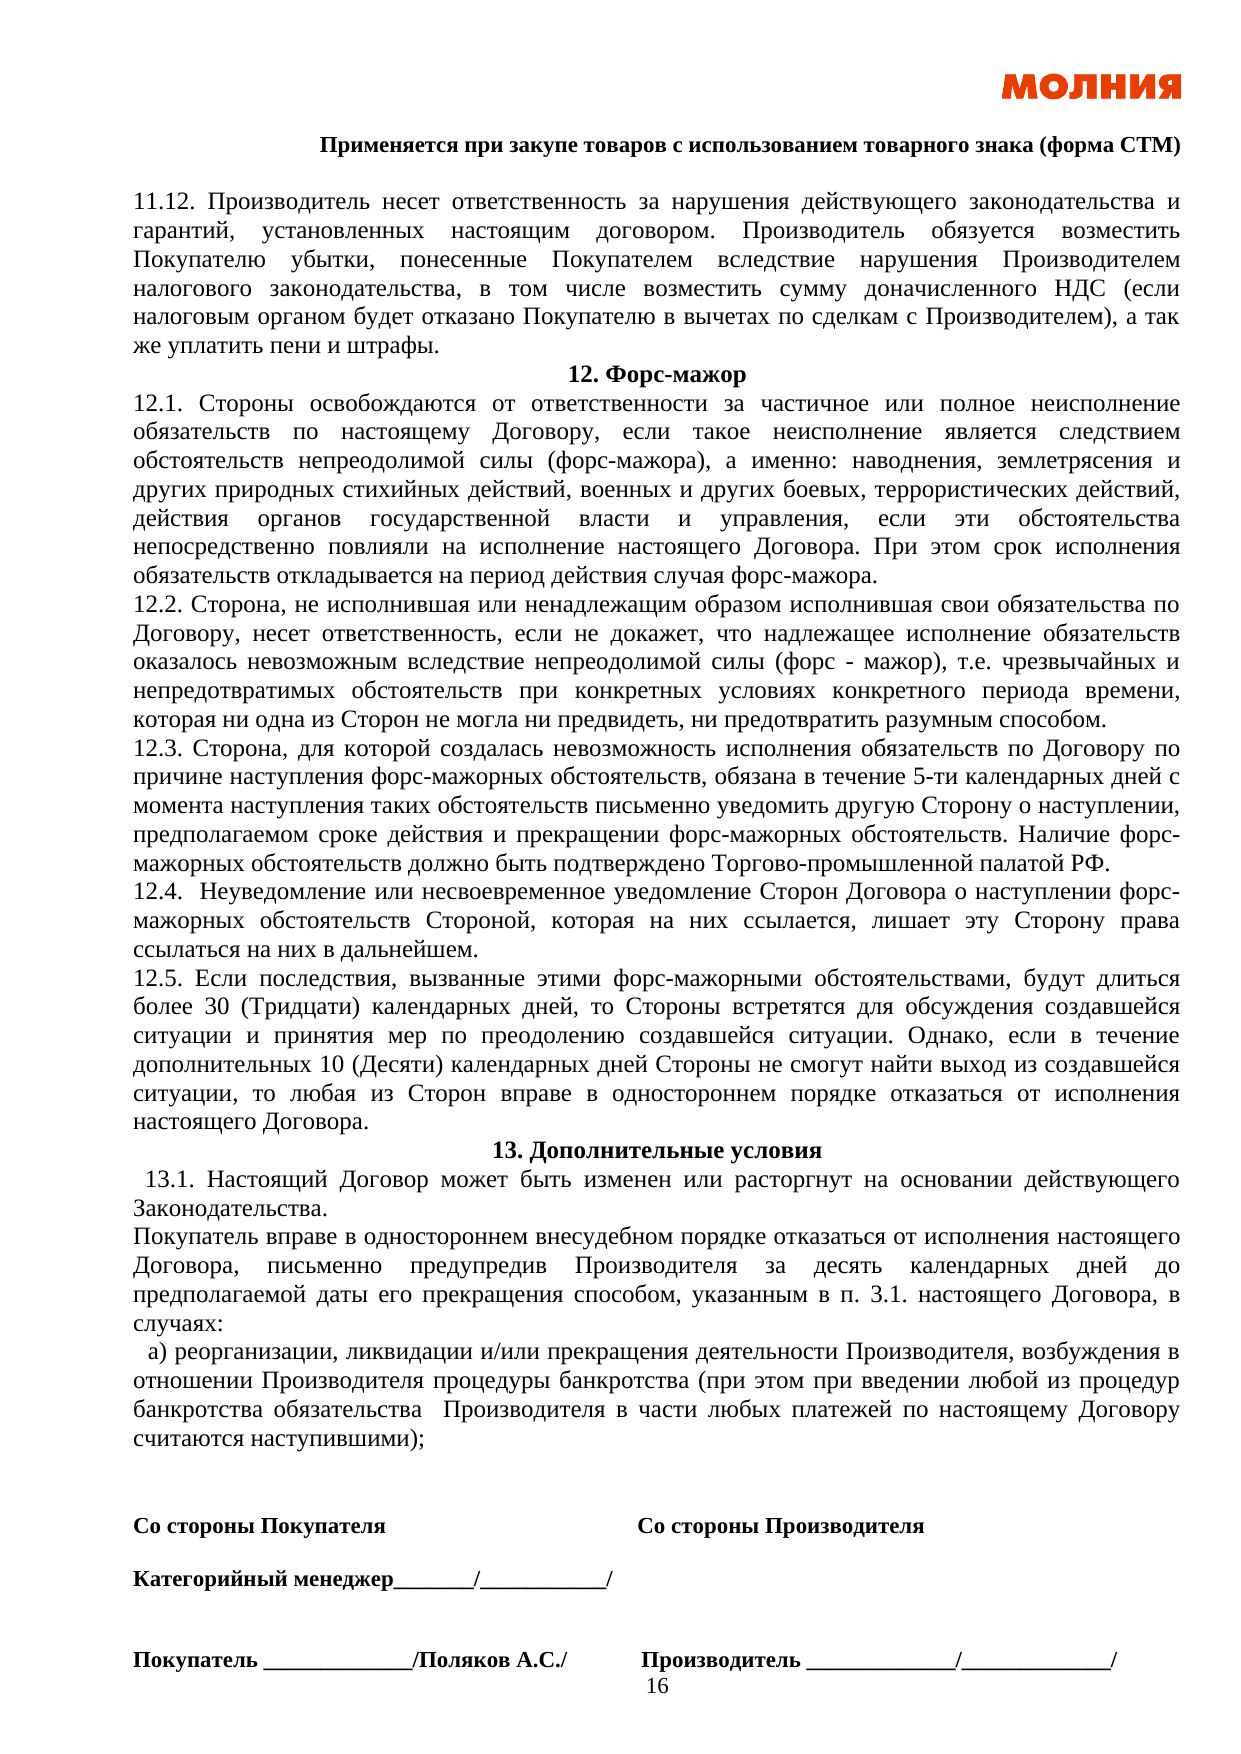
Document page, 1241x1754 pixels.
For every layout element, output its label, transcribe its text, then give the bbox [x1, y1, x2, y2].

text 12.1. Стороны освобождаются от ответственности за частичное или полное неисполнение обязательств по настоящему Договору, если такое неисполнение является следствием обстоятельств непреодолимой силы (форс-мажора), а именно: наводнения, землетрясения и других природных стихийных действий, военных и других боевых, террористических действий, действия органов государственной власти и управления, если эти обстоятельства непосредственно повлияли на исполнение настоящего Договора. При этом срок исполнения обязательств откладывается на период действия случая форс-мажора. [133, 388, 1181, 589]
text 12.4. Неуведомление или несвоевременное уведомление Сторон Договора о наступлении форс-мажорных обстоятельств Стороной, которая на них ссылается, лишает эту Сторону права ссылаться на них в дальнейшем. [133, 876, 1181, 963]
text 12.5. Если последствия, вызванные этими форс-мажорными обстоятельствами, будут длиться более 30 (Тридцати) календарных дней, то Стороны встретятся для обсуждения создавшейся ситуации и принятия мер по преодолению создавшейся ситуации. Однако, если в течение дополнительных 10 (Десяти) календарных дней Стороны не смогут найти выход из создавшейся ситуации, то любая из Сторон вправе в одностороннем порядке отказаться от исполнения настоящего Договора. [133, 963, 1181, 1135]
text 13. Дополнительные условия [133, 1135, 1181, 1164]
text 13.1. Настоящий Договор может быть изменен или расторгнут на основании действующего Законодательства. [133, 1164, 1181, 1221]
text Покупатель вправе в одностороннем внесудебном порядке отказаться от исполнения настоящего Договора, письменно предупредив Производителя за десять календарных дней до предполагаемой даты его прекращения способом, указанным в п. 3.1. настоящего Договора, в случаях: [133, 1221, 1181, 1336]
text 11.12. Производитель несет ответственность за нарушения действующего законодательства и гарантий, установленных настоящим договором. Производитель обязуется возместить Покупателю убытки, понесенные Покупателем вследствие нарушения Производителем налогового законодательства, в том числе возместить сумму доначисленного НДС (если налоговым органом будет отказано Покупателю в вычетах по сделкам с Производителем), а так же уплатить пени и штрафы. [133, 186, 1181, 359]
text а) реорганизации, ликвидации и/или прекращения деятельности Производителя, возбуждения в отношении Производителя процедуры банкротства (при этом при введении любой из процедур банкротства обязательства Производителя в части любых платежей по настоящему Договору считаются наступившими); [133, 1336, 1181, 1451]
text 12. Форс-мажор [133, 359, 1181, 388]
text 12.3. Сторона, для которой создалась невозможность исполнения обязательств по Договору по причине наступления форс-мажорных обстоятельств, обязана в течение 5-ти календарных дней с момента наступления таких обстоятельств письменно уведомить другую Сторону о наступлении, предполагаемом сроке действия и прекращении форс-мажорных обстоятельств. Наличие форс-мажорных обстоятельств должно быть подтверждено Торгово-промышленной палатой РФ. [133, 733, 1181, 876]
text 12.2. Сторона, не исполнившая или ненадлежащим образом исполнившая свои обязательства по Договору, несет ответственность, если не докажет, что надлежащее исполнение обязательств оказалось невозможным вследствие непреодолимой силы (форс - мажор), т.е. чрезвычайных и непредотвратимых обстоятельств при конкретных условиях конкретного периода времени, которая ни одна из Сторон не могла ни предвидеть, ни предотвратить разумным способом. [133, 589, 1181, 733]
